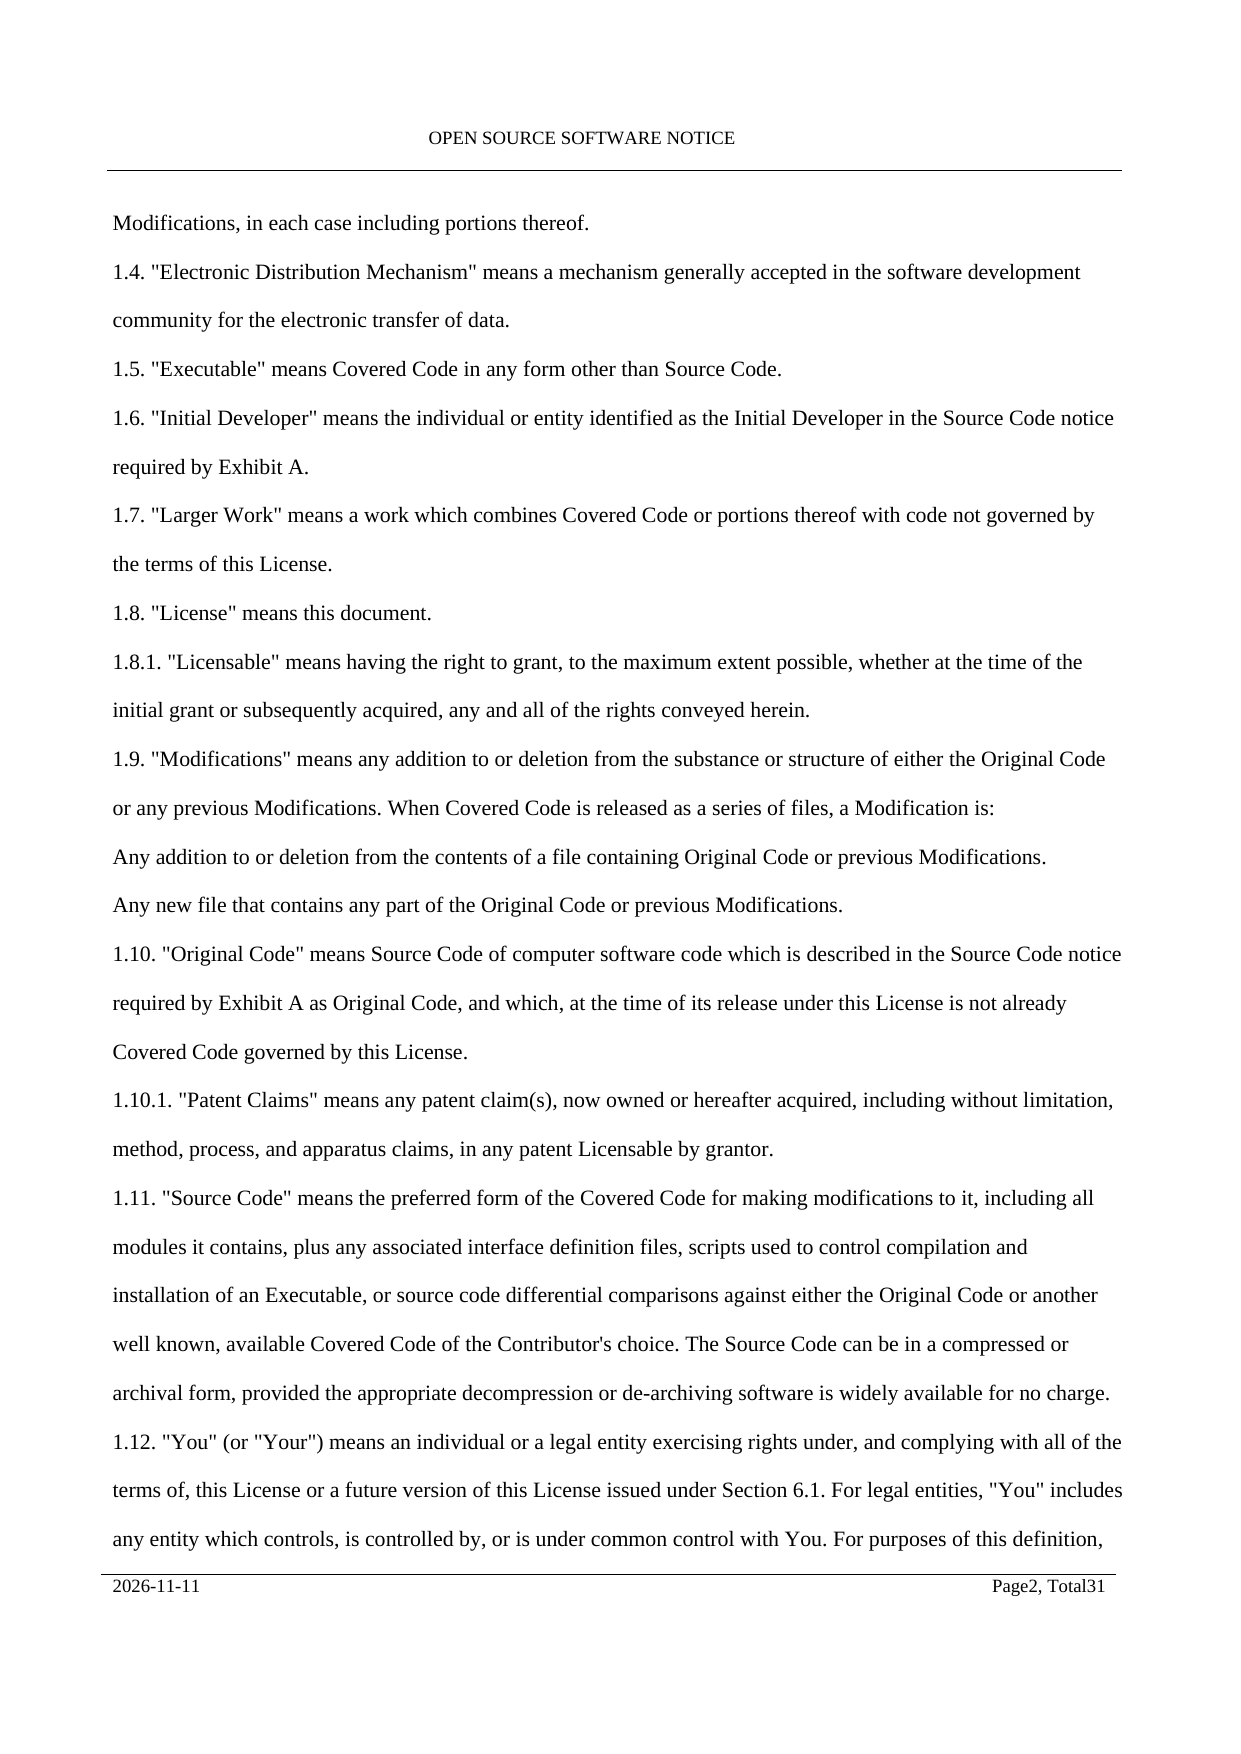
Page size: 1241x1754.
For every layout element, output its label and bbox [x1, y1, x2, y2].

text [112, 206, 1128, 1555]
